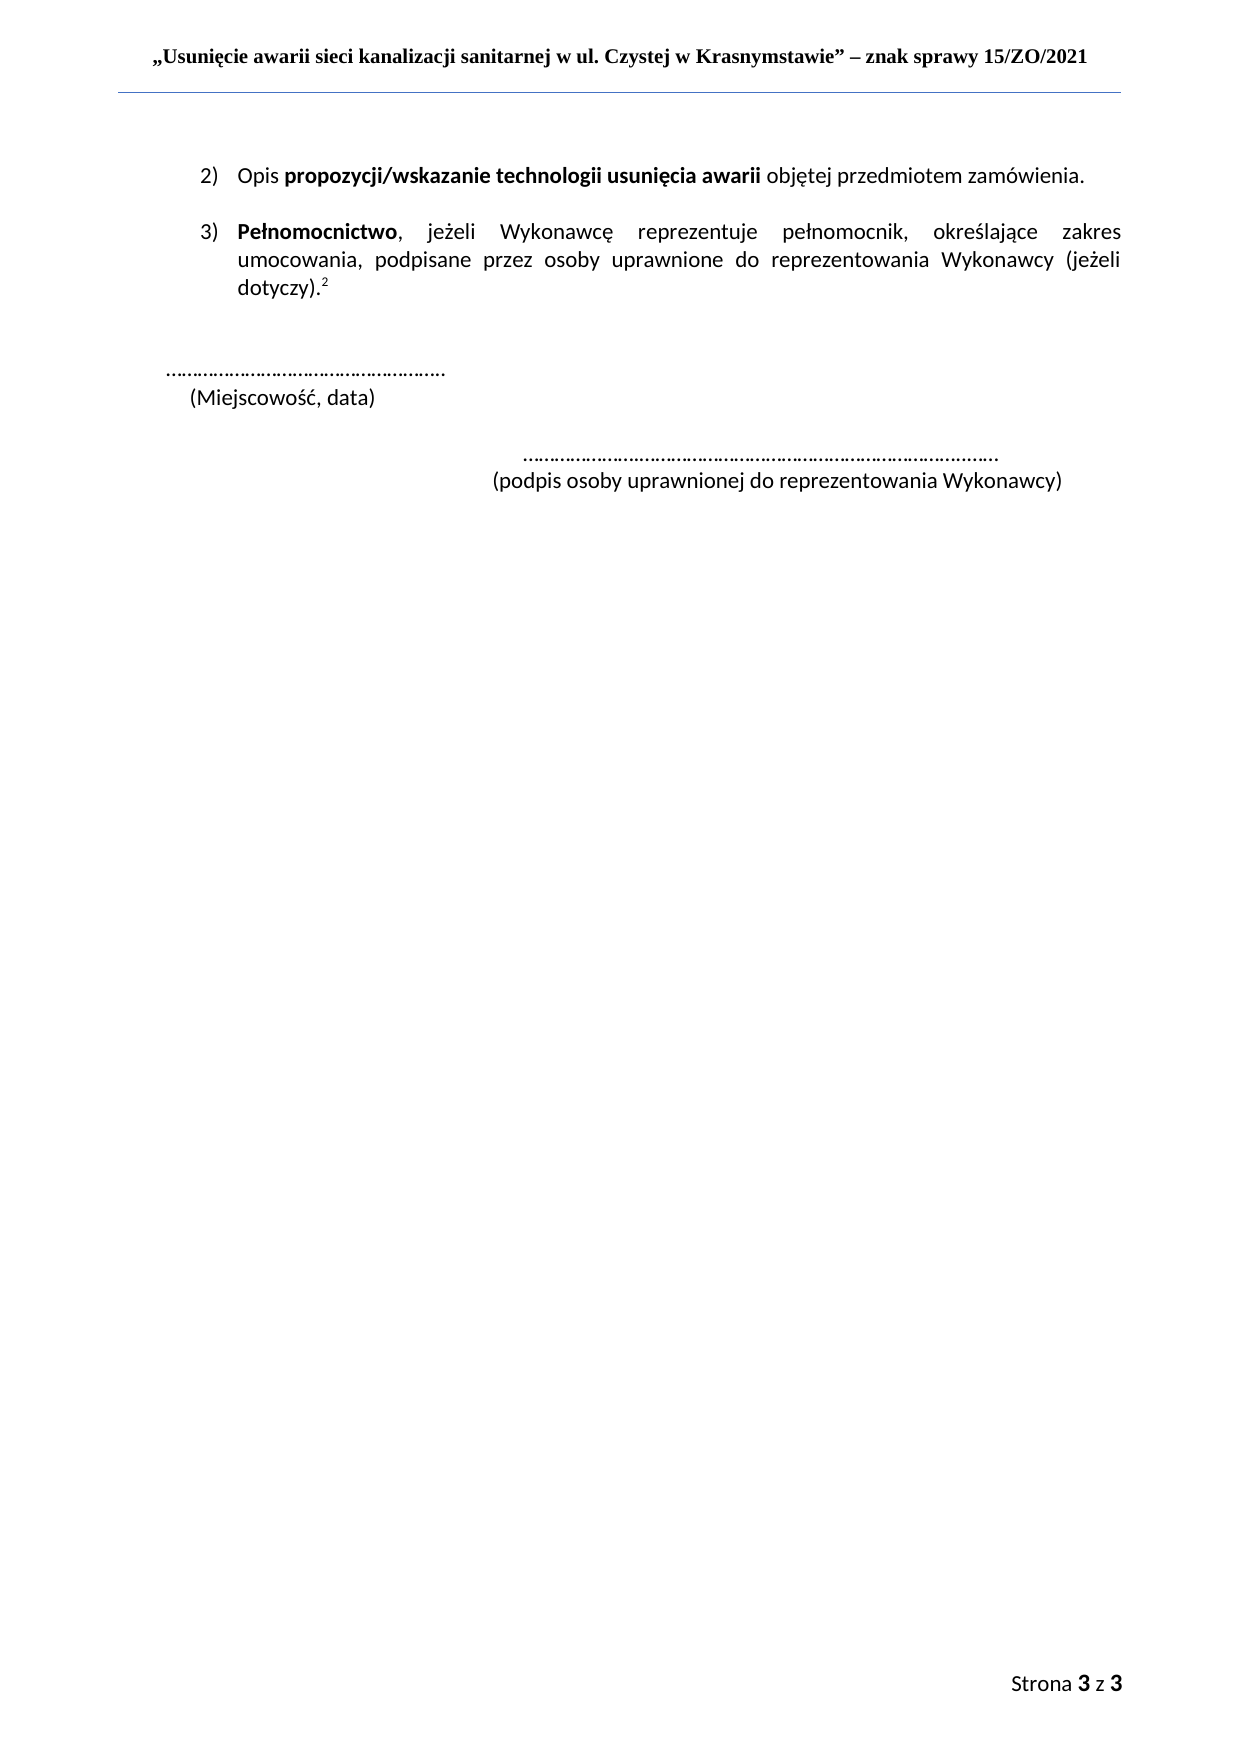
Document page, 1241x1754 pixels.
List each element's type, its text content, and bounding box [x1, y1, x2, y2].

list Opis propozycji/wskazanie technologii usunięcia awarii objętej przedmiotem zamówienia. [200, 161, 1122, 189]
text ………………….……………………………………………………..…… [133, 439, 1122, 467]
text (podpis osoby uprawnionej do reprezentowania Wykonawcy) [133, 467, 1122, 495]
text …………………………………………….. [133, 354, 1122, 383]
text (Miejscowość, data) [133, 383, 1122, 411]
list Pełnomocnictwo, jeżeli Wykonawcę reprezentuje pełnomocnik, określające zakres umocowania, podpisane przez osoby uprawnione do reprezentowania Wykonawcy (jeżeli dotyczy).2 [200, 217, 1122, 301]
